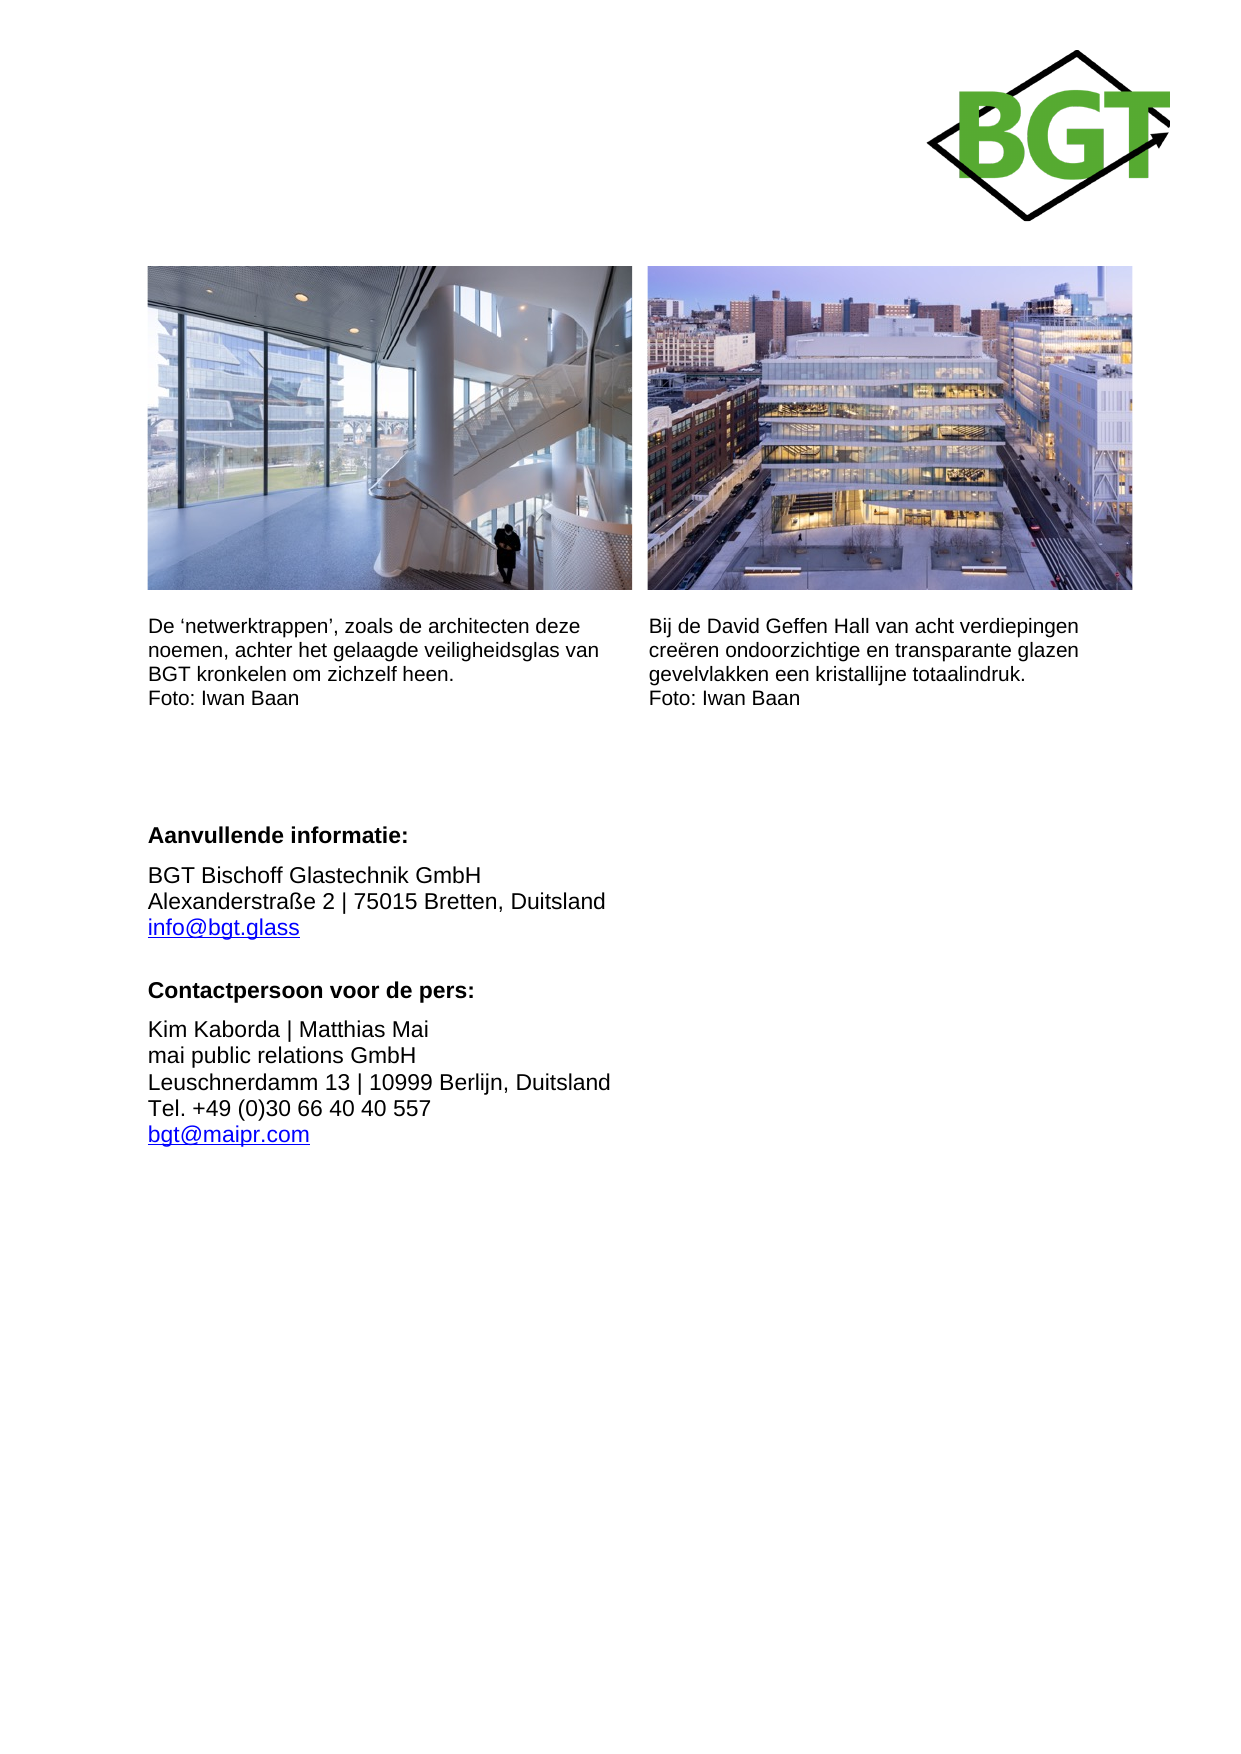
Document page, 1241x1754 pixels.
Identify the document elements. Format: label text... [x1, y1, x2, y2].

text info@bgt.glass [148, 914, 1093, 941]
picture [647, 266, 1133, 590]
text bgt@maipr.com [148, 1121, 1093, 1148]
picture [147, 266, 633, 590]
text Leuschnerdamm 13 | 10999 Berlijn, Duitsland [148, 1069, 1093, 1095]
text Alexanderstraße 2 | 75015 Bretten, Duitsland [148, 888, 1093, 914]
text Tel. +49 (0)30 66 40 40 557 [148, 1095, 1093, 1121]
text BGT Bischoff Glastechnik GmbH [148, 862, 1093, 888]
text Kim Kaborda | Matthias Mai [148, 1016, 1093, 1042]
text mai public relations GmbH [148, 1042, 1093, 1069]
picture [926, 50, 1170, 221]
text Contactpersoon voor de pers: [148, 977, 1093, 1003]
text Aanvullende informatie: [148, 822, 1093, 848]
